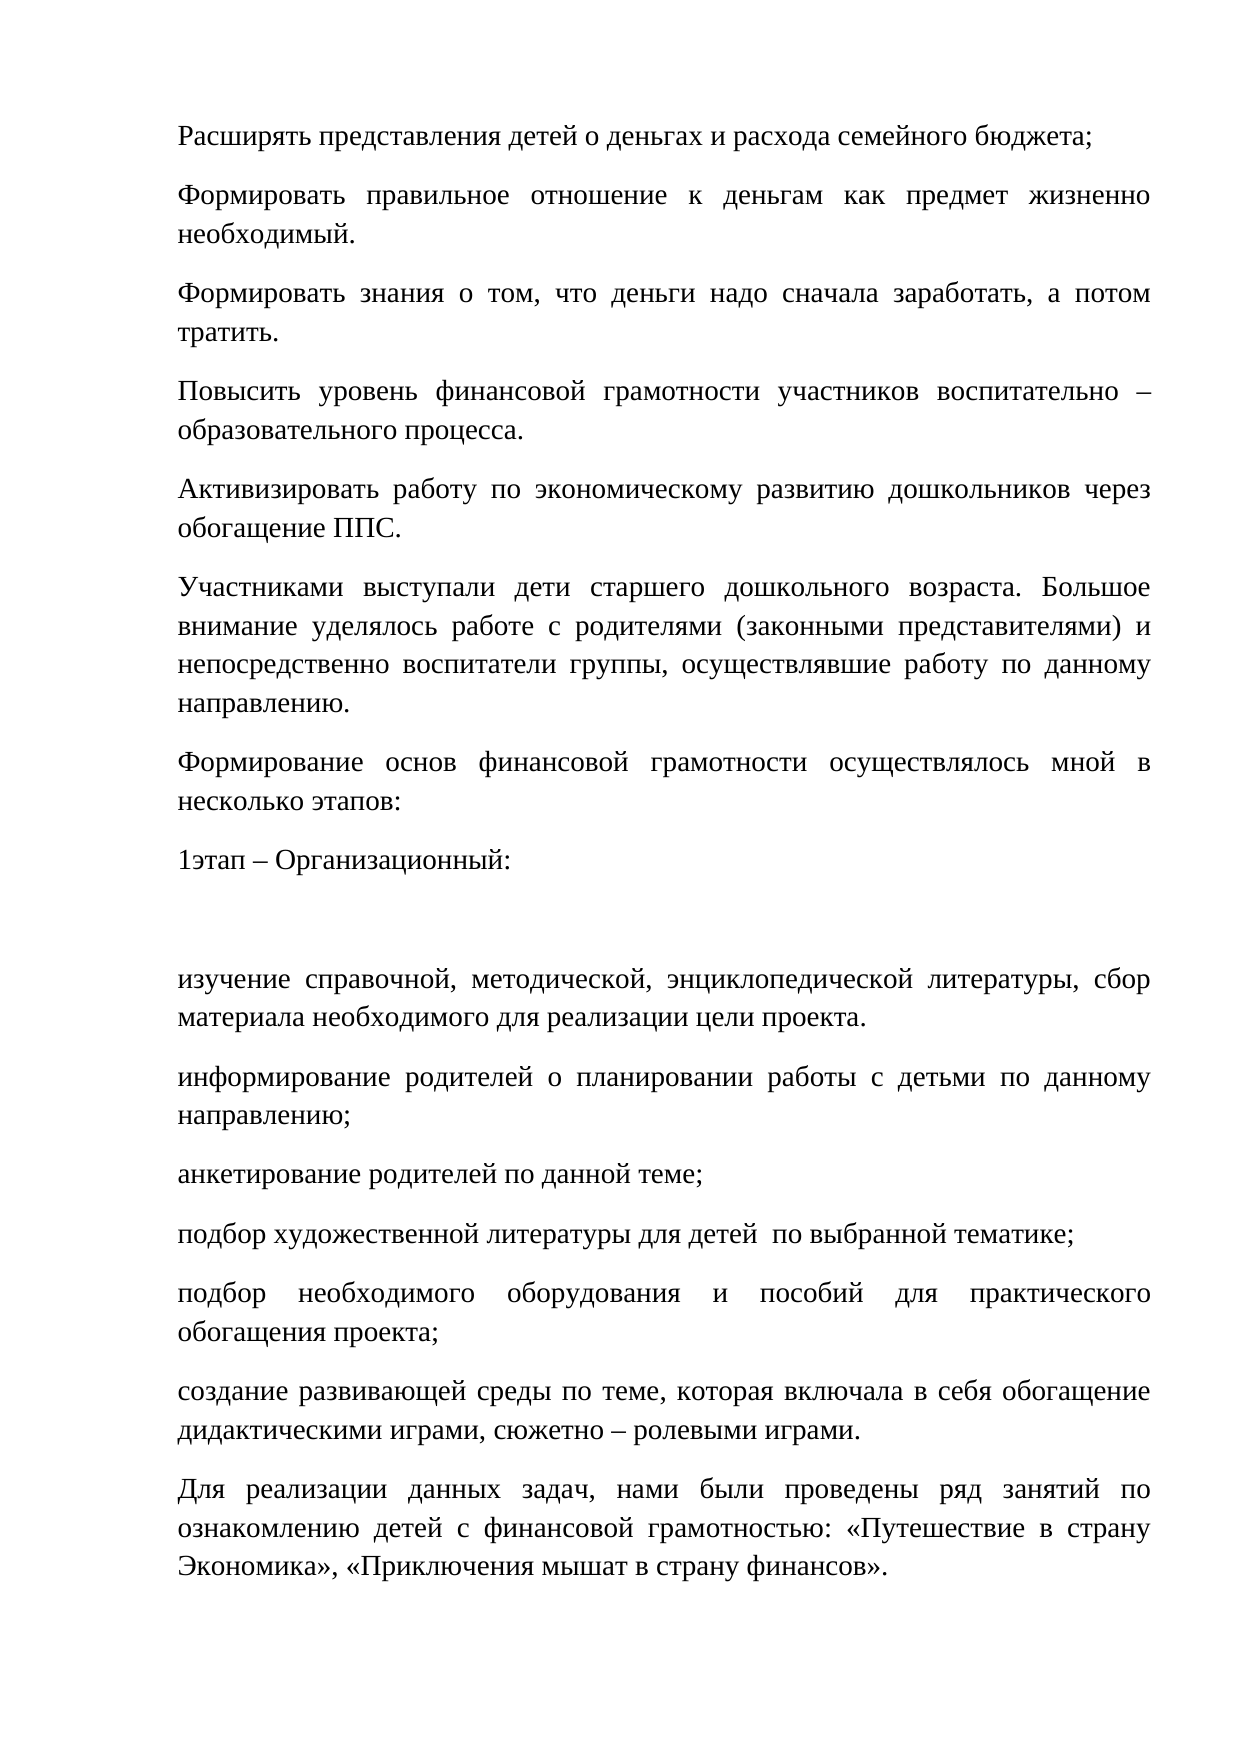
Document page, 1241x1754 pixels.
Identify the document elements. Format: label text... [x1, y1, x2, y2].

text подбор художественной литературы для детей по выбранной тематике; [177, 1216, 1152, 1249]
text Формирование основ финансовой грамотности осуществлялось мной в несколько этапов: [177, 744, 1152, 816]
text Активизировать работу по экономическому развитию дошкольников через обогащение ППС. [177, 471, 1152, 543]
text анкетирование родителей по данной теме; [177, 1157, 1152, 1190]
text Формировать знания о том, что деньги надо сначала заработать, а потом тратить. [177, 275, 1152, 347]
text 1этап – Организационный: [177, 842, 1152, 876]
text информирование родителей о планировании работы с детьми по данному направлению; [177, 1059, 1152, 1131]
text Повысить уровень финансовой грамотности участников воспитательно – образовательного процесса. [177, 373, 1152, 445]
text подбор необходимого оборудования и пособий для практического обогащения проекта; [177, 1275, 1152, 1347]
text создание развивающей среды по теме, которая включала в себя обогащение дидактическими играми, сюжетно – ролевыми играми. [177, 1373, 1152, 1445]
text изучение справочной, методической, энциклопедической литературы, сбор материала необходимого для реализации цели проекта. [177, 961, 1152, 1033]
text Участниками выступали дети старшего дошкольного возраста. Большое внимание уделялось работе с родителями (законными представителями) и непосредственно воспитатели группы, осуществлявшие работу по данному направлению. [177, 569, 1152, 718]
text Формировать правильное отношение к деньгам как предмет жизненно необходимый. [177, 177, 1152, 249]
text Для реализации данных задач, нами были проведены ряд занятий по ознакомлению детей с финансовой грамотностью: «Путешествие в страну Экономика», «Приключения мышат в страну финансов». [177, 1471, 1152, 1582]
text Расширять представления детей о деньгах и расхода семейного бюджета; [177, 118, 1152, 152]
